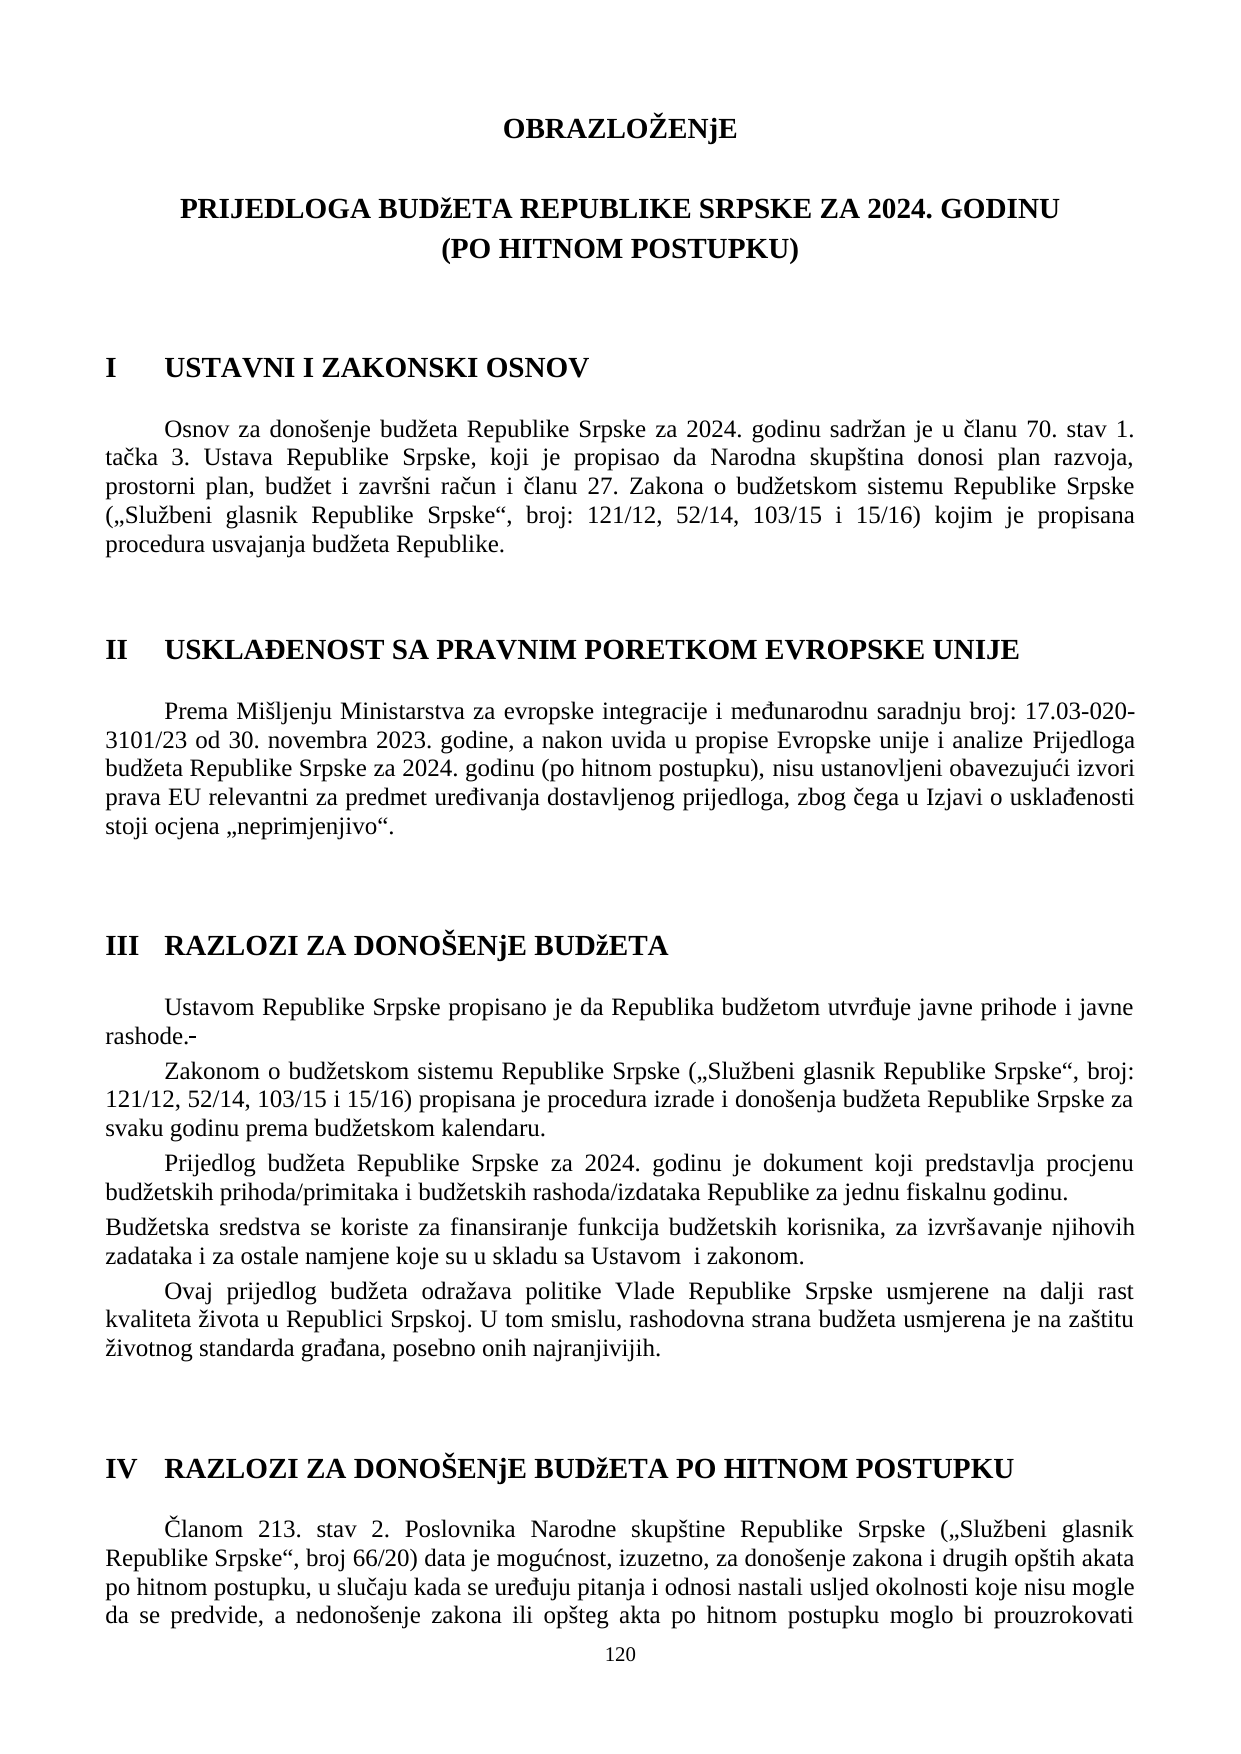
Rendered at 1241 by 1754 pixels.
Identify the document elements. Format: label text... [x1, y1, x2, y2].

text II USKLAĐENOST SA PRAVNIM PORETKOM EVROPSKE UNIJE [105, 632, 1135, 666]
text (PO HITNOM POSTUPKU) [105, 231, 1135, 264]
text OBRAZLOŽENjE [105, 111, 1135, 145]
text I USTAVNI I ZAKONSKI OSNOV [105, 350, 1135, 384]
text Prema Mišljenju Ministarstva za evropske integracije i međunarodnu saradnju broj: 17.03-020-3101/23 od 30. novembra 2023. godine, a nakon uvida u propise Evropske unije i analize Prijedloga budžeta Republike Srpske za 2024. godinu (po hitnom postupku), nisu ustanovljeni obavezujući izvori prava EU relevantni za predmet uređivanja dostavljenog prijedloga, zbog čega u Izjavi o usklađenosti stoji ocjena „neprimjenjivo“. [105, 696, 1135, 840]
text PRIJEDLOGA BUDžETA REPUBLIKE SRPSKE ZA 2024. GODINU [105, 191, 1135, 224]
text Prijedlog budžeta Republike Srpske za 2024. godinu je dokument koji predstavlja procjenu budžetskih prihoda/primitaka i budžetskih rashoda/izdataka Republike za jednu fiskalnu godinu. [105, 1148, 1135, 1206]
text Osnov za donošenje budžeta Republike Srpske za 2024. godinu sadržan je u članu 70. stav 1. tačka 3. Ustava Republike Srpske, koji je propisao da Narodna skupština donosi plan razvoja, prostorni plan, budžet i završni račun i članu 27. Zakona o budžetskom sistemu Republike Srpske („Službeni glasnik Republike Srpske“, broj: 121/12, 52/14, 103/15 i 15/16) kojim je propisana procedura usvajanja budžeta Republike. [105, 414, 1135, 557]
text Budžetska sredstva se koriste za finansiranje funkcija budžetskih korisnika, za izvršavanje njihovih zadataka i za ostale namjene koje su u skladu sa Ustavom i zakonom. [105, 1212, 1135, 1269]
text III RAZLOZI ZA DONOŠENjE BUDžETA [105, 928, 1135, 962]
text Zakonom o budžetskom sistemu Republike Srpske („Službeni glasnik Republike Srpske“, broj: 121/12, 52/14, 103/15 i 15/16) propisana je procedura izrade i donošenja budžeta Republike Srpske za svaku godinu prema budžetskom kalendaru. [105, 1056, 1135, 1142]
text Ustavom Republike Srpske propisano je da Republika budžetom utvrđuje javne prihode i javne rashode. [105, 992, 1135, 1049]
text Ovaj prijedlog budžeta odražava politike Vlade Republike Srpske usmjerene na dalji rast kvaliteta života u Republici Srpskoj. U tom smislu, rashodovna strana budžeta usmjerena je na zaštitu životnog standarda građana, posebno onih najranjivijih. [105, 1276, 1135, 1362]
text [105, 1514, 1135, 1629]
text IV RAZLOZI ZA DONOŠENjE BUDžETA PO HITNOM POSTUPKU [105, 1451, 1135, 1484]
